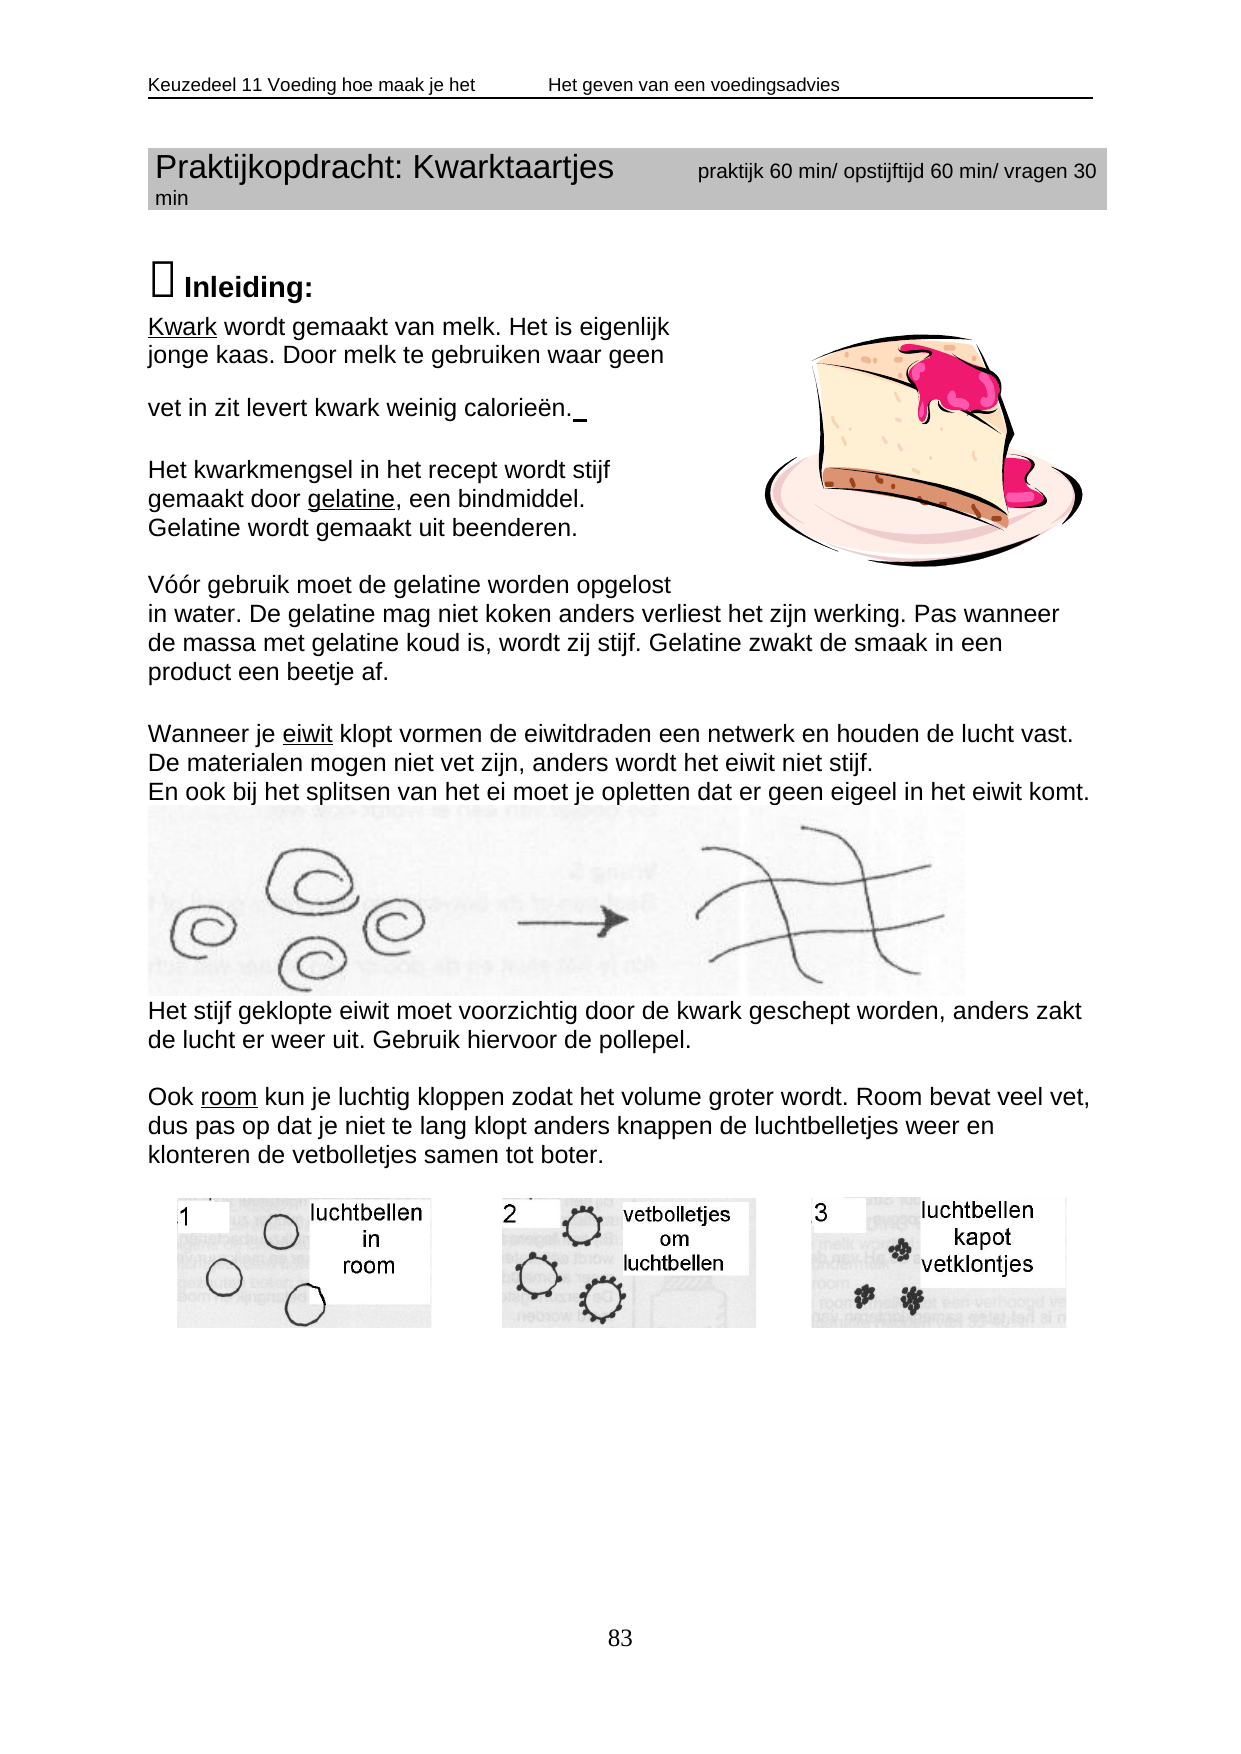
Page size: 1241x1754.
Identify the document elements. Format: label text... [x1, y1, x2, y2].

text Kwark wordt gemaakt van melk. Het is eigenlijk jonge kaas. Door melk te gebruiken waar geen vet in zit levert kwark weinig calorieën. [148, 312, 1093, 427]
text Het stijf geklopte eiwit moet voorzichtig door de kwark geschept worden, anders zakt de lucht er weer uit. Gebruik hiervoor de pollepel. [148, 996, 1093, 1053]
picture [811, 1197, 1067, 1328]
picture [502, 1198, 757, 1328]
picture [147, 805, 965, 996]
text Vóór gebruik moet de gelatine worden opgelost in water. De gelatine mag niet koken anders verliest het zijn werking. Pas wanneer de massa met gelatine koud is, wordt zij stijf. Gelatine zwakt de smaak in een product een beetje af. [148, 542, 1093, 685]
text  Inleiding: [148, 243, 1093, 312]
text Het kwarkmengsel in het recept wordt stijf gemaakt door gelatine, een bindmiddel. Gelatine wordt gemaakt uit beenderen. [148, 455, 813, 542]
text En ook bij het splitsen van het ei moet je opletten dat er geen eigeel in het eiwit komt. [148, 776, 1093, 805]
picture [177, 1198, 432, 1328]
text Wanneer je eiwit klopt vormen de eiwitdraden een netwerk en houden de lucht vast. De materialen mogen niet vet zijn, anders wordt het eiwit niet stijf. [148, 719, 1093, 776]
text Ook room kun je luchtig kloppen zodat het volume groter wordt. Room bevat veel vet, dus pas op dat je niet te lang klopt anders knappen de luchtbelletjes weer en klonteren de vetbolletjes samen tot boter. [148, 1082, 1093, 1168]
table_header Praktijkopdracht: Kwarktaartjes praktijk 60 min/ opstijftijd 60 min/ vragen 30 min [148, 148, 1107, 210]
